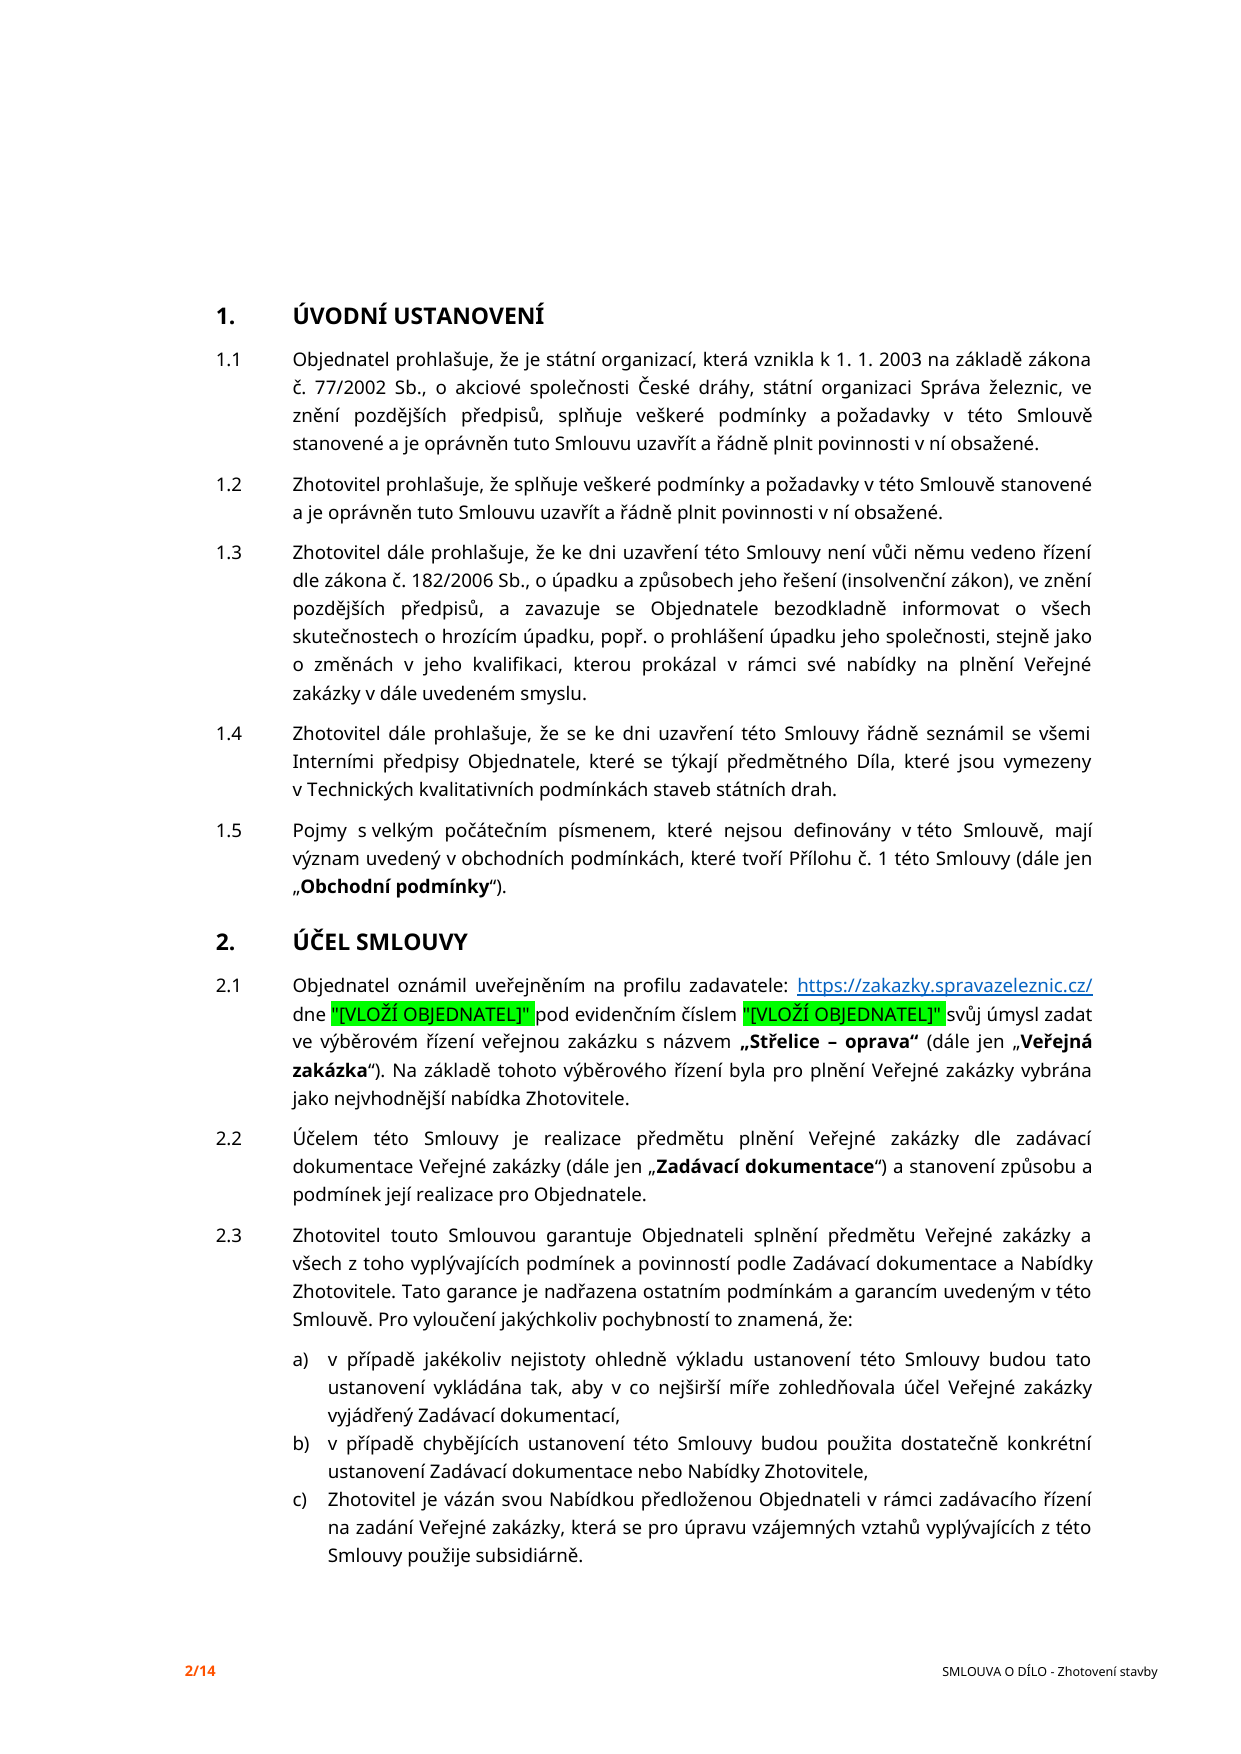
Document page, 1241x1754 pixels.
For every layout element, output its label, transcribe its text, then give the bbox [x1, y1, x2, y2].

text Zhotovitel touto Smlouvou garantuje Objednateli splnění předmětu Veřejné zakázky a všech z toho vyplývajících podmínek a povinností podle Zadávací dokumentace a Nabídky Zhotovitele. Tato garance je nadřazena ostatním podmínkám a garancím uvedeným v této Smlouvě. Pro vyloučení jakýchkoliv pochybností to znamená, že: [216, 1222, 1093, 1332]
text Zhotovitel je vázán svou Nabídkou předloženou Objednateli v rámci zadávacího řízení na zadání Veřejné zakázky, která se pro úpravu vzájemných vztahů vyplývajících z této Smlouvy použije subsidiárně. [292, 1487, 1093, 1568]
text Zhotovitel dále prohlašuje, že se ke dni uzavření této Smlouvy řádně seznámil se všemi Interními předpisy Objednatele, které se týkají předmětného Díla, které jsou vymezeny v Technických kvalitativních podmínkách staveb státních drah. [216, 720, 1093, 802]
text Objednatel oznámil uveřejněním na profilu zadavatele: https://zakazky.spravazeleznic.cz/ dne pod evidenčním číslem svůj úmysl zadat ve výběrovém řízení veřejnou zakázku s názvem „Střelice – oprava“ (dále jen „Veřejná zakázka“). Na základě tohoto výběrového řízení byla pro plnění Veřejné zakázky vybrána jako nejvhodnější nabídka Zhotovitele. [216, 973, 1093, 1110]
text ÚČEL SMLOUVY [216, 926, 1093, 957]
text Zhotovitel prohlašuje, že splňuje veškeré podmínky a požadavky v této Smlouvě stanovené a je oprávněn tuto Smlouvu uzavřít a řádně plnit povinnosti v ní obsažené. [216, 471, 1093, 525]
text Účelem této Smlouvy je realizace předmětu plnění Veřejné zakázky dle zadávací dokumentace Veřejné zakázky (dále jen „Zadávací dokumentace“) a stanovení způsobu a podmínek její realizace pro Objednatele. [216, 1125, 1093, 1207]
text Zhotovitel dále prohlašuje, že ke dni uzavření této Smlouvy není vůči němu vedeno řízení dle zákona č. 182/2006 Sb., o úpadku a způsobech jeho řešení (insolvenční zákon), ve znění pozdějších předpisů, a zavazuje se Objednatele bezodkladně informovat o všech skutečnostech o hrozícím úpadku, popř. o prohlášení úpadku jeho společnosti, stejně jako o změnách v jeho kvalifikaci, kterou prokázal v rámci své nabídky na plnění Veřejné zakázky v dále uvedeném smyslu. [216, 540, 1093, 705]
text Objednatel prohlašuje, že je státní organizací, která vznikla k 1. 1. 2003 na základě zákona č. 77/2002 Sb., o akciové společnosti České dráhy, státní organizaci Správa železnic, ve znění pozdějších předpisů, splňuje veškeré podmínky a požadavky v této Smlouvě stanovené a je oprávněn tuto Smlouvu uzavřít a řádně plnit povinnosti v ní obsažené. [216, 347, 1093, 456]
text ÚVODNÍ USTANOVENÍ [216, 300, 1093, 331]
text v případě chybějících ustanovení této Smlouvy budou použita dostatečně konkrétní ustanovení Zadávací dokumentace nebo Nabídky Zhotovitele, [292, 1431, 1093, 1484]
text v případě jakékoliv nejistoty ohledně výkladu ustanovení této Smlouvy budou tato ustanovení vykládána tak, aby v co nejširší míře zohledňovala účel Veřejné zakázky vyjádřený Zadávací dokumentací, [292, 1347, 1093, 1428]
text Pojmy s velkým počátečním písmenem, které nejsou definovány v této Smlouvě, mají význam uvedený v obchodních podmínkách, které tvoří Přílohu č. 1 této Smlouvy (dále jen „Obchodní podmínky“). [216, 817, 1093, 898]
